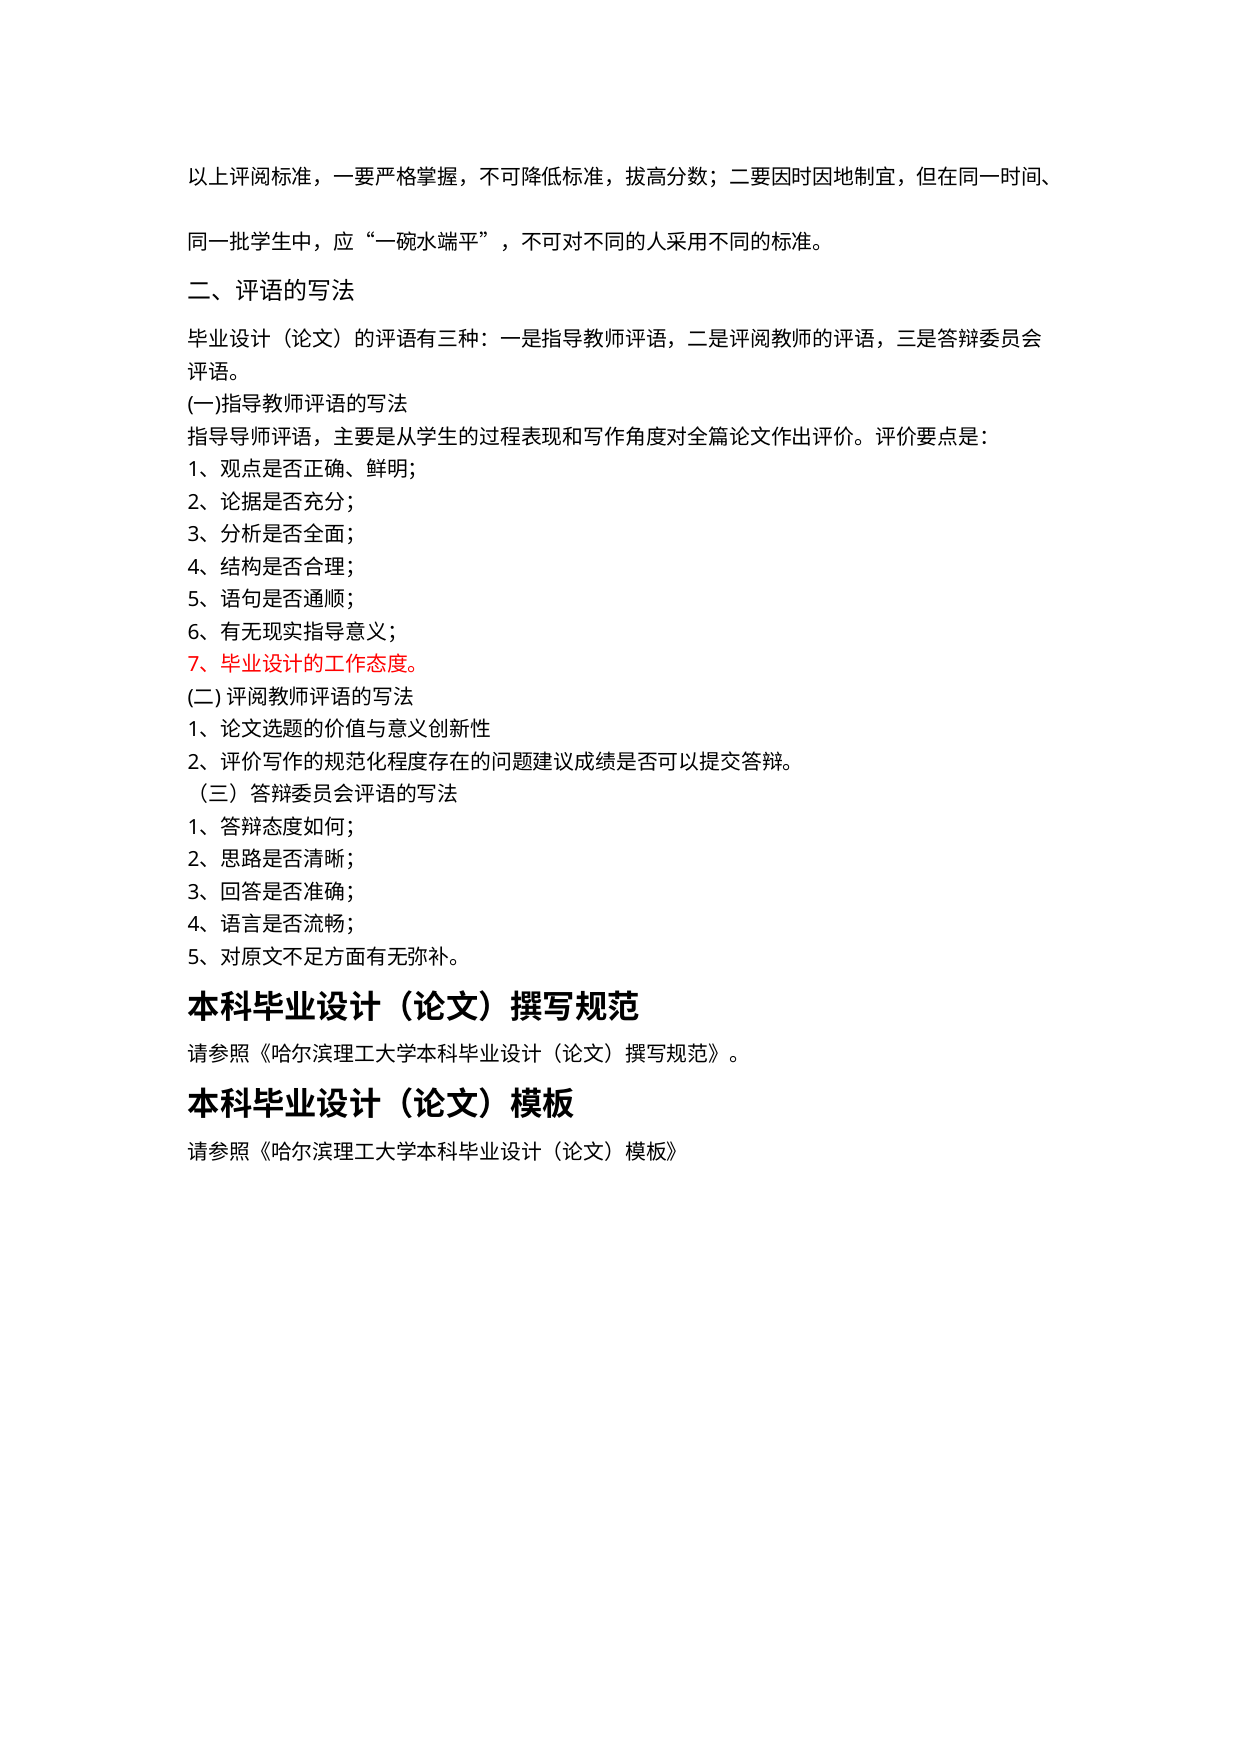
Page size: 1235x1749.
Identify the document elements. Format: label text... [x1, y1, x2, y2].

text 以上评阅标准，一要严格掌握，不可降低标准，拔高分数；二要因时因地制宜，但在同一时间、 [187, 159, 1047, 224]
text 1、论文选题的价值与意义创新性 [187, 712, 1047, 744]
text 本科毕业设计（论文）撰写规范 [187, 972, 1047, 1037]
text （三）答辩委员会评语的写法 [187, 777, 1047, 809]
text 1、观点是否正确、鲜明； [187, 452, 1047, 484]
text 请参照《哈尔滨理工大学本科毕业设计（论文）撰写规范》。 [187, 1037, 1047, 1069]
text 4、结构是否合理； [187, 549, 1047, 582]
text 5、语句是否通顺； [187, 582, 1047, 614]
text 二、评语的写法 [187, 257, 1047, 322]
text 6、有无现实指导意义； [187, 614, 1047, 647]
text 1、答辩态度如何； [187, 809, 1047, 842]
text (二) 评阅教师评语的写法 [187, 679, 1047, 712]
text 4、语言是否流畅； [187, 907, 1047, 939]
text 2、论据是否充分； [187, 484, 1047, 517]
text 3、分析是否全面； [187, 517, 1047, 549]
text 本科毕业设计（论文）模板 [187, 1069, 1047, 1134]
text 3、回答是否准确； [187, 874, 1047, 907]
text 指导导师评语，主要是从学生的过程表现和写作角度对全篇论文作出评价。评价要点是： [187, 419, 1047, 452]
text 请参照《哈尔滨理工大学本科毕业设计（论文）模板》 [187, 1134, 1047, 1167]
text 7、毕业设计的工作态度。 [187, 647, 1047, 679]
text 2、思路是否清晰； [187, 842, 1047, 874]
text (一)指导教师评语的写法 [187, 387, 1047, 419]
text 毕业设计（论文）的评语有三种：一是指导教师评语，二是评阅教师的评语，三是答辩委员会评语。 [187, 322, 1047, 387]
text 2、评价写作的规范化程度存在的问题建议成绩是否可以提交答辩。 [187, 744, 1047, 777]
text 5、对原文不足方面有无弥补。 [187, 939, 1047, 972]
text 同一批学生中，应“一碗水端平”，不可对不同的人采用不同的标准。 [187, 224, 1047, 257]
